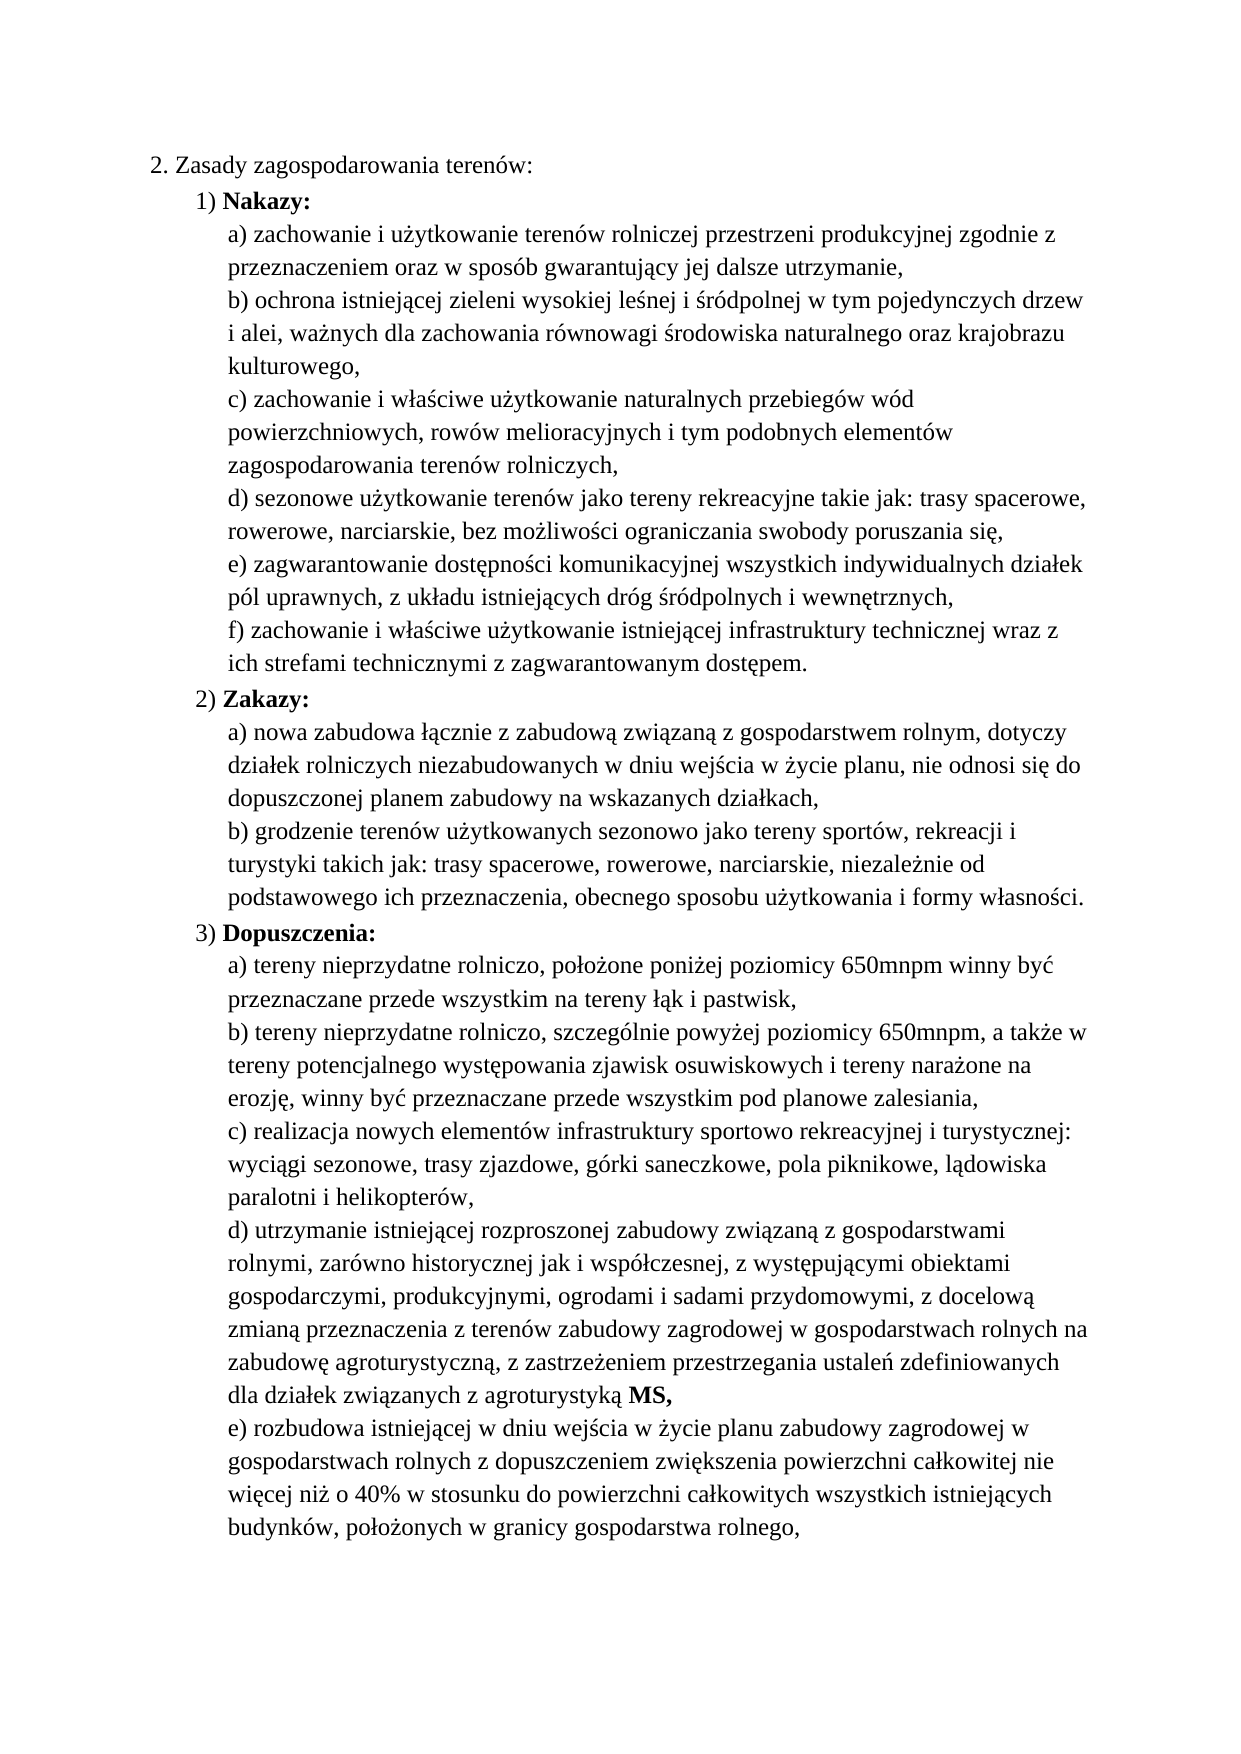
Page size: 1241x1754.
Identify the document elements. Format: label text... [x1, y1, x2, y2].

text a) zachowanie i użytkowanie terenów rolniczej przestrzeni produkcyjnej zgodnie z przeznaczeniem oraz w sposób gwarantujący jej dalsze utrzymanie, [228, 219, 1090, 281]
text 1) Nakazy: [189, 186, 1090, 214]
text c) zachowanie i właściwe użytkowanie naturalnych przebiegów wód powierzchniowych, rowów melioracyjnych i tym podobnych elementów zagospodarowania terenów rolniczych, [228, 384, 1090, 479]
text b) grodzenie terenów użytkowanych sezonowo jako tereny sportów, rekreacji i turystyki takich jak: trasy spacerowe, rowerowe, narciarskie, niezależnie od podstawowego ich przeznaczenia, obecnego sposobu użytkowania i formy własności. [228, 816, 1090, 911]
text 3) Dopuszczenia: [189, 918, 1090, 946]
text a) tereny nieprzydatne rolniczo, położone poniżej poziomicy 650mnpm winny być przeznaczane przede wszystkim na tereny łąk i pastwisk, [228, 951, 1090, 1012]
text 2) Zakazy: [189, 684, 1090, 712]
text f) zachowanie i właściwe użytkowanie istniejącej infrastruktury technicznej wraz z ich strefami technicznymi z zagwarantowanym dostępem. [228, 615, 1090, 677]
text d) utrzymanie istniejącej rozproszonej zabudowy związaną z gospodarstwami rolnymi, zarówno historycznej jak i współczesnej, z występującymi obiektami gospodarczymi, produkcyjnymi, ogrodami i sadami przydomowymi, z docelową zmianą przeznaczenia z terenów zabudowy zagrodowej w gospodarstwach rolnych na zabudowę agroturystyczną, z zastrzeżeniem przestrzegania ustaleń zdefiniowanych dla działek związanych z agroturystyką MS, [228, 1215, 1090, 1409]
text a) nowa zabudowa łącznie z zabudową związaną z gospodarstwem rolnym, dotyczy działek rolniczych niezabudowanych w dniu wejścia w życie planu, nie odnosi się do dopuszczonej planem zabudowy na wskazanych działkach, [228, 717, 1090, 812]
text c) realizacja nowych elementów infrastruktury sportowo rekreacyjnej i turystycznej: wyciągi sezonowe, trasy zjazdowe, górki saneczkowe, pola piknikowe, lądowiska paralotni i helikopterów, [228, 1116, 1090, 1211]
text b) ochrona istniejącej zieleni wysokiej leśnej i śródpolnej w tym pojedynczych drzew i alei, ważnych dla zachowania równowagi środowiska naturalnego oraz krajobrazu kulturowego, [228, 285, 1090, 379]
text d) sezonowe użytkowanie terenów jako tereny rekreacyjne takie jak: trasy spacerowe, rowerowe, narciarskie, bez możliwości ograniczania swobody poruszania się, [228, 483, 1090, 545]
text e) zagwarantowanie dostępności komunikacyjnej wszystkich indywidualnych działek pól uprawnych, z układu istniejących dróg śródpolnych i wewnętrznych, [228, 549, 1090, 611]
text b) tereny nieprzydatne rolniczo, szczególnie powyżej poziomicy 650mnpm, a także w tereny potencjalnego występowania zjawisk osuwiskowych i tereny narażone na erozję, winny być przeznaczane przede wszystkim pod planowe zalesiania, [228, 1017, 1090, 1111]
text 2. Zasady zagospodarowania terenów: [150, 150, 1090, 179]
text e) rozbudowa istniejącej w dniu wejścia w życie planu zabudowy zagrodowej w gospodarstwach rolnych z dopuszczeniem zwiększenia powierzchni całkowitej nie więcej niż o 40% w stosunku do powierzchni całkowitych wszystkich istniejących budynków, położonych w granicy gospodarstwa rolnego, [228, 1413, 1090, 1541]
